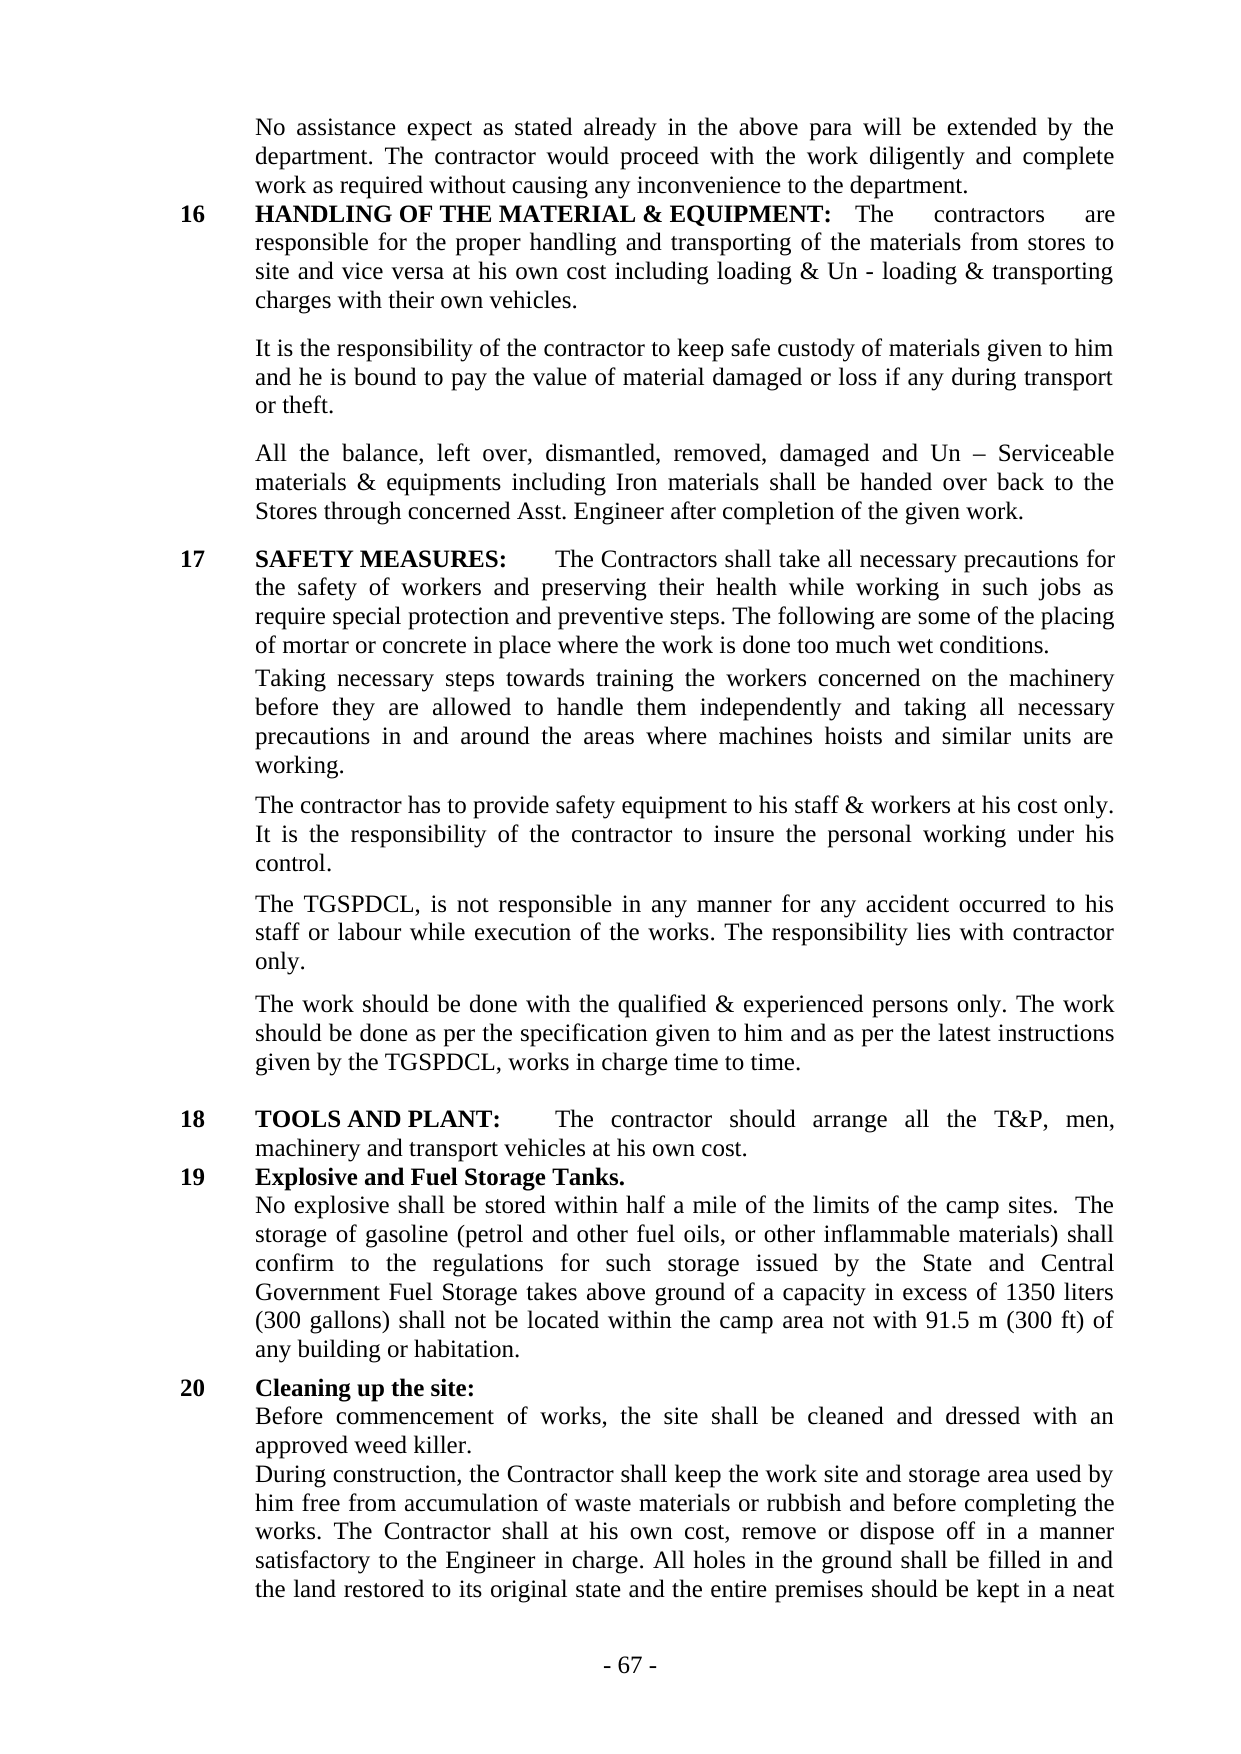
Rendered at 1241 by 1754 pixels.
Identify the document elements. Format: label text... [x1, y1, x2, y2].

text 18 TOOLS AND PLANT: The contractor should arrange all the T&P, men, machinery and transport vehicles at his own cost. [180, 1104, 1115, 1162]
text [255, 1459, 1115, 1603]
text All the balance, left over, dismantled, removed, damaged and Un – Serviceable materials & equipments including Iron materials shall be handed over back to the Stores through concerned Asst. Engineer after completion of the given work. [255, 438, 1115, 524]
text 20 Cleaning up the site: [180, 1373, 1115, 1401]
text 17 SAFETY MEASURES: The Contractors shall take all necessary precautions for the safety of workers and preserving their health while working in such jobs as require special protection and preventive steps. The following are some of the placing of mortar or concrete in place where the work is done too much wet conditions. [180, 544, 1115, 659]
text 19 Explosive and Fuel Storage Tanks. [180, 1162, 1115, 1191]
text The work should be done with the qualified & experienced persons only. The work should be done as per the specification given to him and as per the latest instructions given by the TGSPDCL, works in charge time to time. [255, 989, 1115, 1076]
text No explosive shall be stored within half a mile of the limits of the camp sites. The storage of gasoline (petrol and other fuel oils, or other inflammable materials) shall confirm to the regulations for such storage issued by the State and Central Government Fuel Storage takes above ground of a capacity in excess of 1350 liters (300 gallons) shall not be located within the camp area not with 91.5 m (300 ft) of any building or habitation. [255, 1191, 1115, 1363]
text Before commencement of works, the site shall be cleaned and dressed with an approved weed killer. [255, 1401, 1115, 1459]
text Taking necessary steps towards training the workers concerned on the machinery before they are allowed to handle them independently and taking all necessary precautions in and around the areas where machines hoists and similar units are working. [255, 663, 1115, 778]
text No assistance expect as stated already in the above para will be extended by the department. The contractor would proceed with the work diligently and complete work as required without causing any inconvenience to the department. [255, 112, 1115, 199]
text 16 HANDLING OF THE MATERIAL & EQUIPMENT: The contractors are responsible for the proper handling and transporting of the materials from stores to site and vice versa at his own cost including loading & Un - loading & transporting charges with their own vehicles. [180, 199, 1115, 314]
text The TGSPDCL, is not responsible in any manner for any accident occurred to his staff or labour while execution of the works. The responsibility lies with contractor only. [255, 889, 1115, 975]
text It is the responsibility of the contractor to keep safe custody of materials given to him and he is bound to pay the value of material damaged or loss if any during transport or theft. [255, 333, 1115, 419]
text The contractor has to provide safety equipment to his staff & workers at his cost only. It is the responsibility of the contractor to insure the personal working under his control. [255, 791, 1115, 877]
